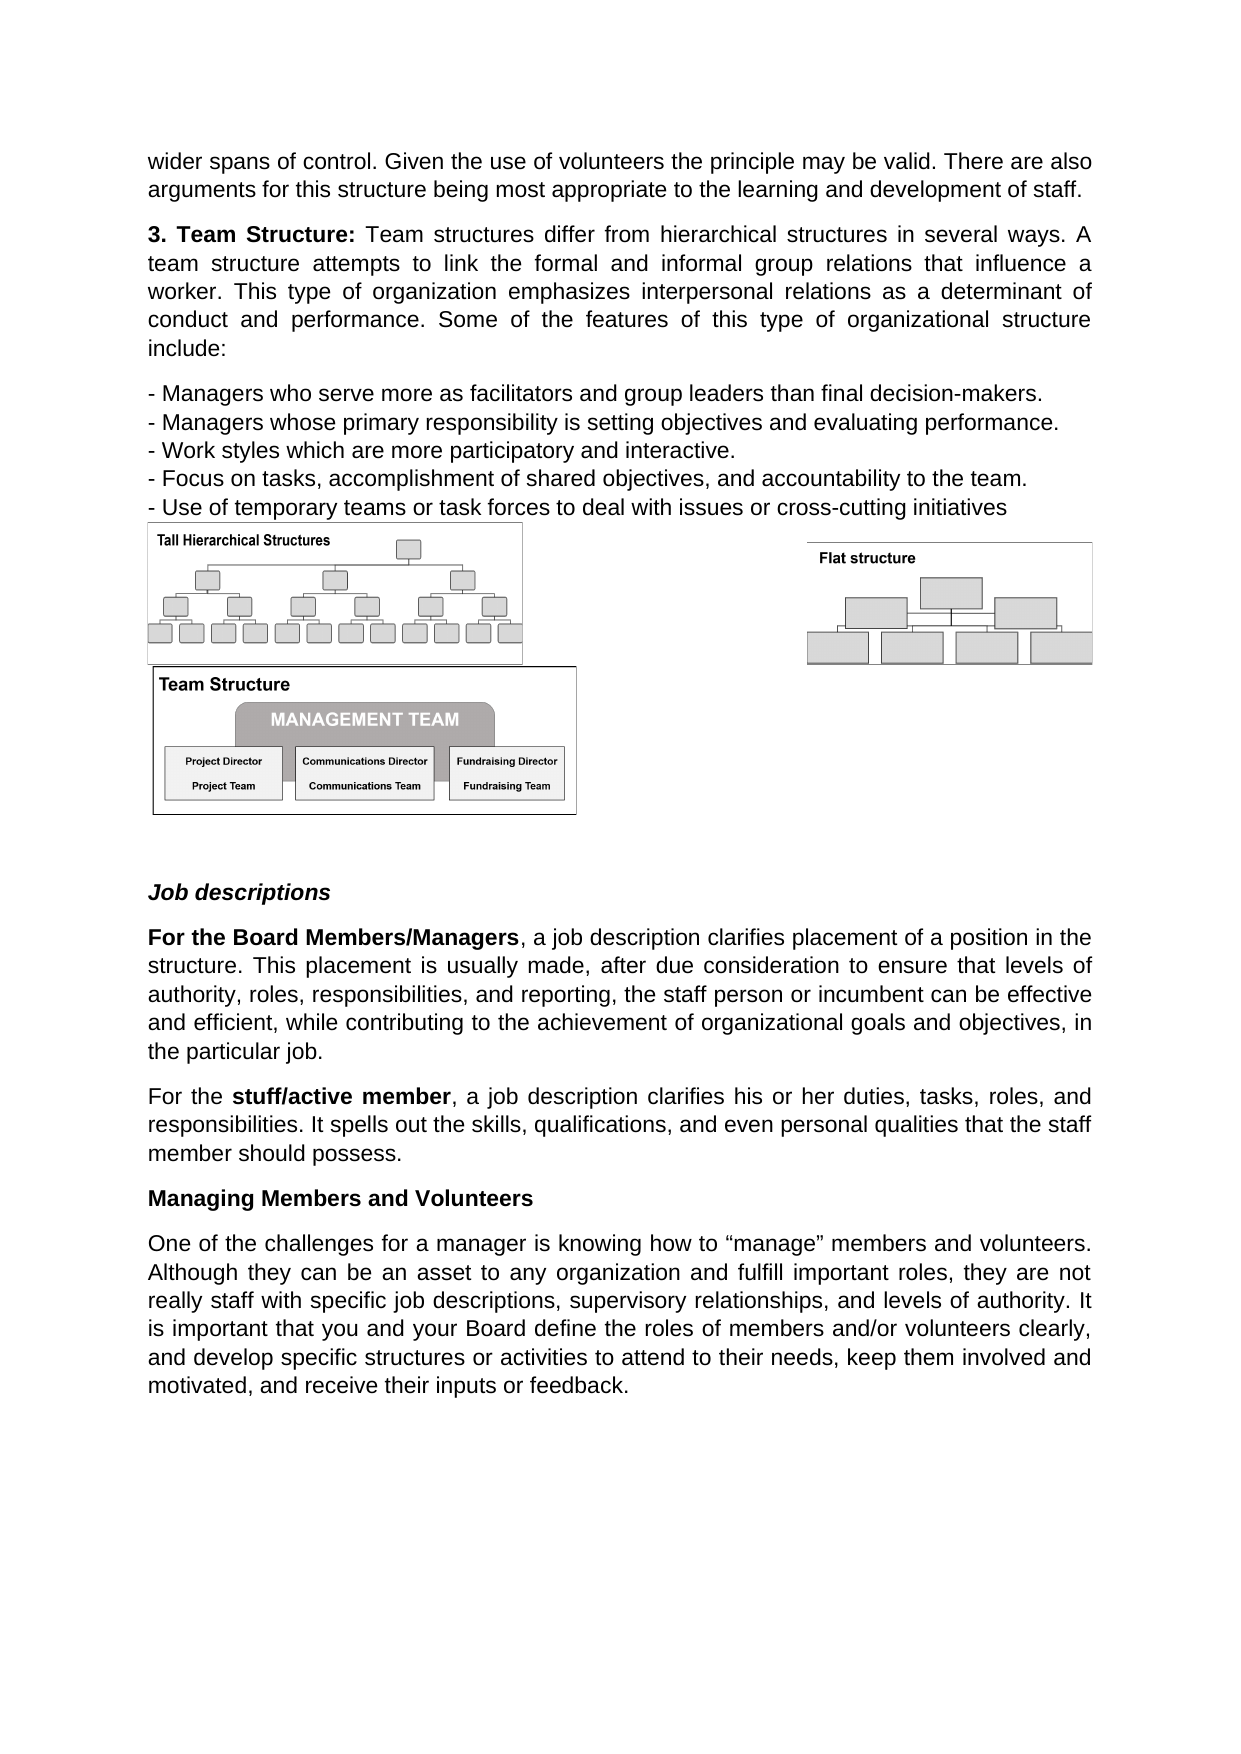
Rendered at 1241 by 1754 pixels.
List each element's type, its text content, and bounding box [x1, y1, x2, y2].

picture [807, 542, 1093, 665]
text - Work styles which are more participatory and interactive. [148, 437, 1093, 463]
text For the stuff/active member, a job description clarifies his or her duties, tasks, roles, and responsibilities. It spells out the skills, qualifications, and even personal qualities that the staff member should possess. [148, 1083, 1093, 1166]
text Managing Members and Volunteers [148, 1185, 1093, 1211]
text One of the challenges for a manager is knowing how to “manage” members and volunteers. Although they can be an asset to any organization and fulfill important roles, they are not really staff with specific job descriptions, supervisory relationships, and levels of authority. It is important that you and your Board define the roles of members and/or volunteers clearly, and develop specific structures or activities to attend to their needs, keep them involved and motivated, and receive their inputs or feedback. [148, 1230, 1093, 1398]
picture [147, 522, 523, 665]
text Job descriptions [148, 879, 1093, 905]
text 3. Team Structure: Team structures differ from hierarchical structures in several ways. A team structure attempts to link the formal and informal group relations that influence a worker. This type of organization emphasizes interpersonal relations as a determinant of conduct and performance. Some of the features of this type of organizational structure include: [148, 221, 1093, 361]
text - Use of temporary teams or task forces to deal with issues or cross-cutting initiatives [148, 494, 1093, 520]
text - Managers who serve more as facilitators and group leaders than final decision-makers. [148, 380, 1093, 406]
text - Focus on tasks, accomplishment of shared objectives, and accountability to the team. [148, 465, 1093, 492]
text For the Board Members/Managers, a job description clarifies placement of a position in the structure. This placement is usually made, after due consideration to ensure that levels of authority, roles, responsibilities, and reporting, the staff person or incumbent can be effective and efficient, while contributing to the achievement of organizational goals and objectives, in the particular job. [148, 924, 1093, 1064]
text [148, 148, 1093, 202]
text - Managers whose primary responsibility is setting objectives and evaluating performance. [148, 408, 1093, 435]
picture [147, 666, 577, 815]
